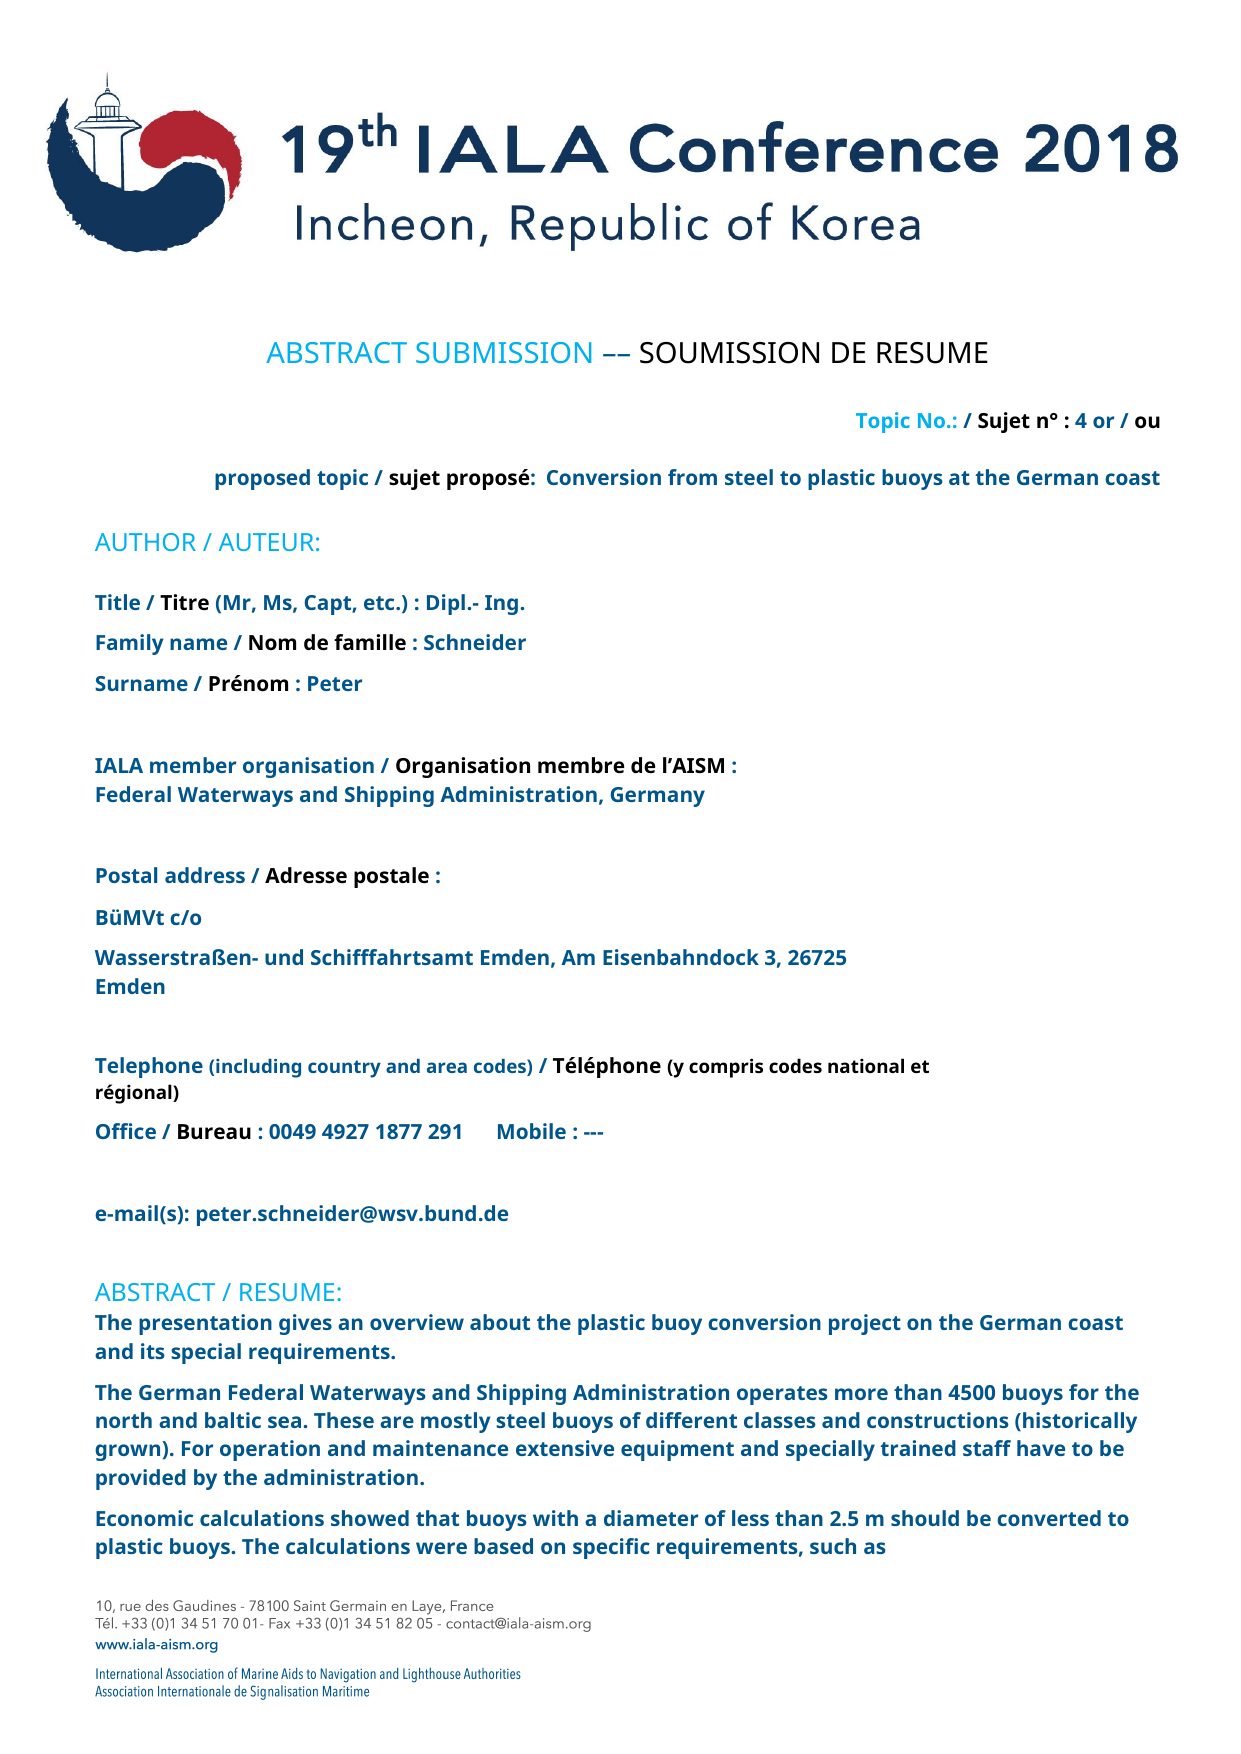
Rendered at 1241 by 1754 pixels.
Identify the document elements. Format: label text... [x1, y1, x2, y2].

text The German Federal Waterways and Shipping Administration operates more than 4500 buoys for the north and baltic sea. These are mostly steel buoys of different classes and constructions (historically grown). For operation and maintenance extensive equipment and specially trained staff have to be provided by the administration. [94, 1378, 1161, 1491]
text The presentation gives an overview about the plastic buoy conversion project on the German coast and its special requirements. [94, 1308, 1161, 1365]
text Telephone (including country and area codes) / Téléphone (y compris codes national et régional) [94, 1051, 936, 1105]
picture [89, 1595, 622, 1714]
text Office / Bureau : 0049 4927 1877 291 Mobile : --- [94, 1117, 936, 1146]
text Wasserstraßen- und Schifffahrtsamt Emden, Am Eisenbahndock 3, 26725 Emden [94, 943, 921, 1000]
text Topic No.: / Sujet n° : 4 or / ou [94, 406, 1161, 434]
text ABSTRACT SUBMISSION –– SOUMISSION DE RESUME [94, 332, 1161, 372]
text Postal address / Adresse postale : [94, 862, 759, 890]
text e-mail(s): peter.schneider@wsv.bund.de [94, 1199, 936, 1228]
text AUTHOR / AUTEUR: [94, 525, 1161, 559]
picture [26, 45, 1214, 302]
text Economic calculations showed that buoys with a diameter of less than 2.5 m should be converted to plastic buoys. The calculations were based on specific requirements, such as [94, 1504, 1161, 1561]
text Title / Titre (Mr, Ms, Capt, etc.) : Dipl.- Ing. [94, 588, 1161, 616]
text proposed topic / sujet proposé: Conversion from steel to plastic buoys at the German coast [94, 463, 1161, 491]
text Family name / Nom de famille : Schneider [94, 628, 921, 657]
text BüMVt c/o [94, 903, 921, 931]
text ABSTRACT / RESUME: [94, 1274, 1161, 1308]
text Surname / Prénom : Peter [94, 669, 921, 698]
text IALA member organisation / Organisation membre de l’AISM : Federal Waterways and Shipping Administration, Germany [94, 751, 759, 808]
